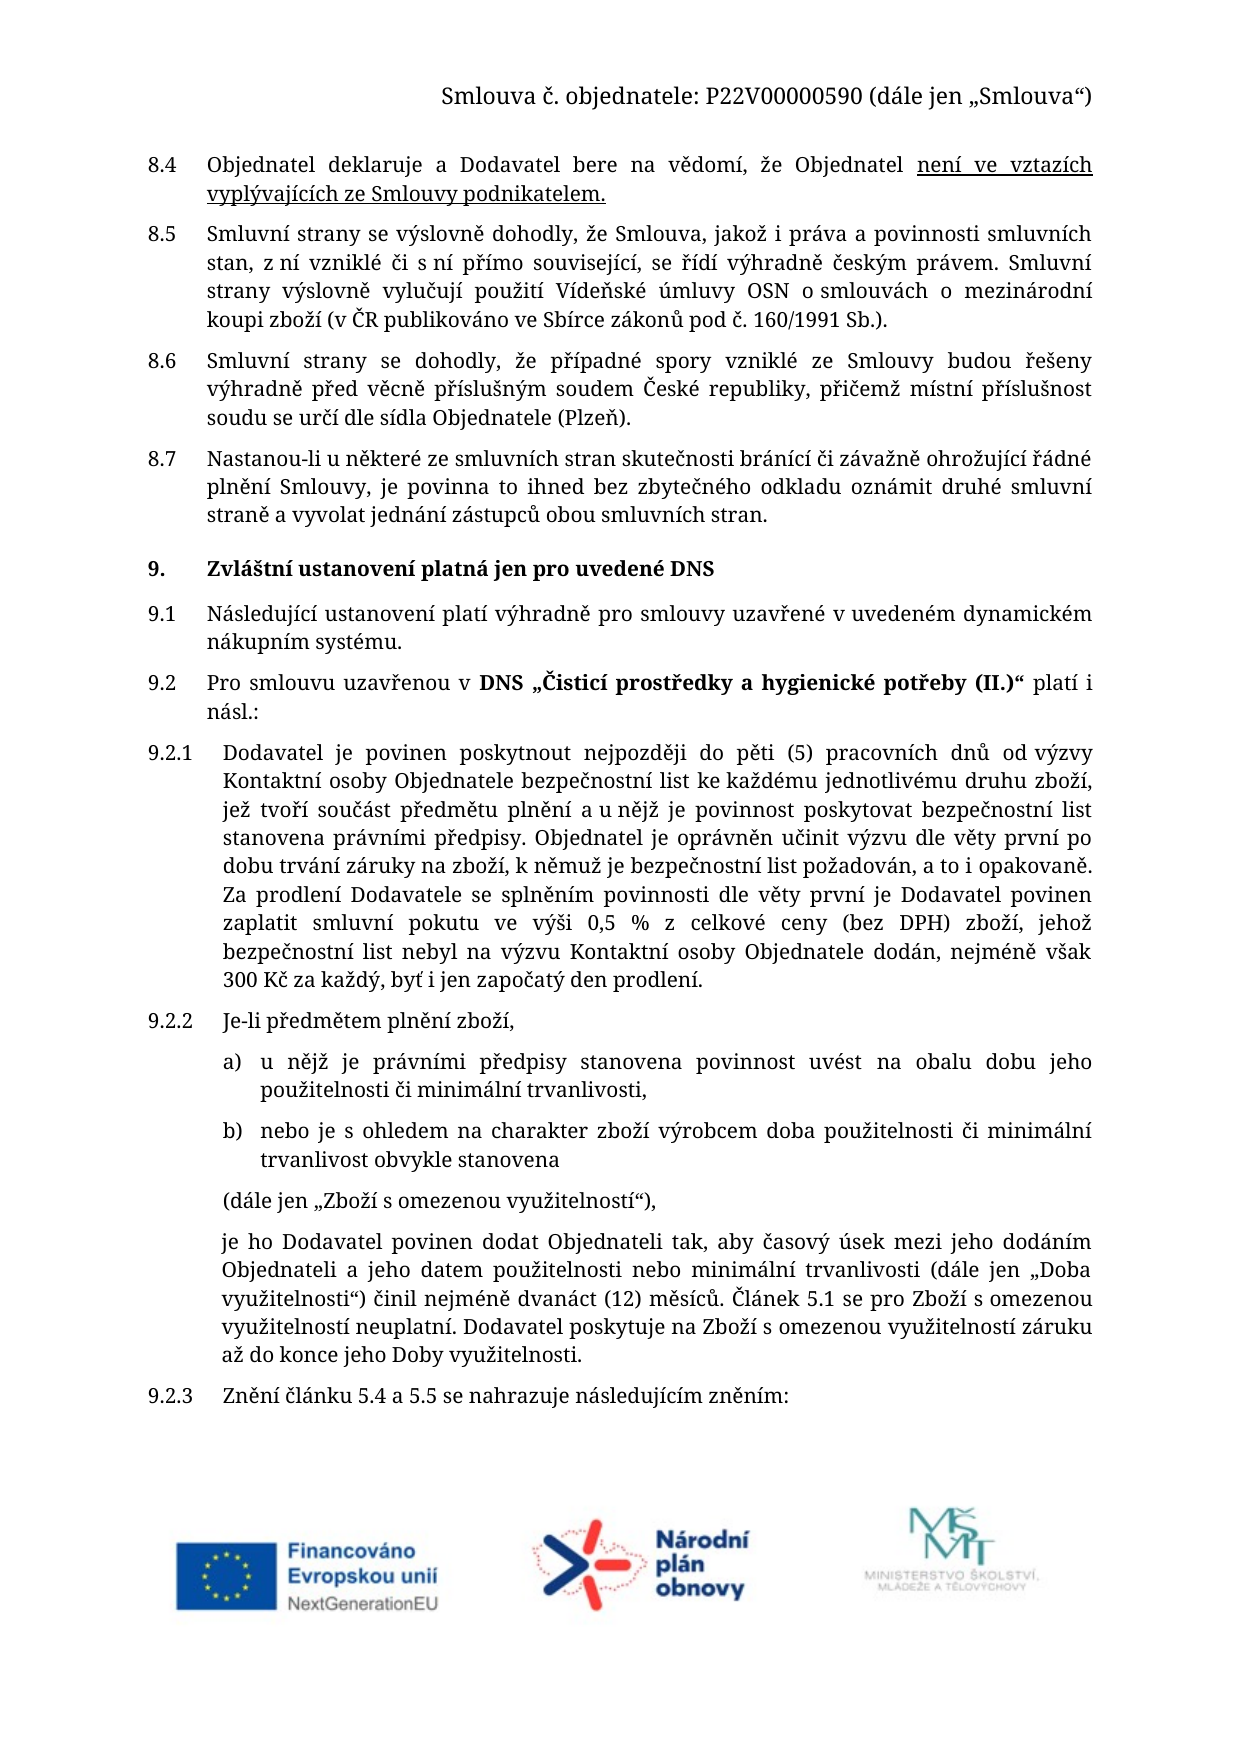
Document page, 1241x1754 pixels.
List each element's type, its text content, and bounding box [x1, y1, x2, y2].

text je ho Dodavatel povinen dodat Objednateli tak, aby časový úsek mezi jeho dodáním Objednateli a jeho datem použitelnosti nebo minimální trvanlivosti (dále jen „Doba využitelnosti“) činil nejméně dvanáct (12) měsíců. Článek 5.1 se pro Zboží s omezenou využitelností neuplatní. Dodavatel poskytuje na Zboží s omezenou využitelností záruku až do konce jeho Doby využitelnosti. [221, 1227, 1093, 1369]
list Je-li předmětem plnění zboží, [148, 1006, 1093, 1035]
list nebo je s ohledem na charakter zboží výrobcem doba použitelnosti či minimální trvanlivost obvykle stanovena [223, 1117, 1093, 1173]
list Pro smlouvu uzavřenou v DNS „Čisticí prostředky a hygienické potřeby (II.)“ platí i násl.: [148, 668, 1093, 725]
list Znění článku 5.4 a 5.5 se nahrazuje následujícím zněním: [148, 1382, 1093, 1410]
list u nějž je právními předpisy stanovena povinnost uvést na obalu dobu jeho použitelnosti či minimální trvanlivosti, [223, 1047, 1093, 1104]
list Objednatel deklaruje a Dodavatel bere na vědomí, že Objednatel není ve vztazích vyplývajících ze Smlouvy podnikatelem. [148, 150, 1093, 207]
list Následující ustanovení platí výhradně pro smlouvy uzavřené v uvedeném dynamickém nákupním systému. [148, 599, 1093, 656]
list Smluvní strany se dohodly, že případné spory vzniklé ze Smlouvy budou řešeny výhradně před věcně příslušným soudem České republiky, přičemž místní příslušnost soudu se určí dle sídla Objednatele (Plzeň). [148, 346, 1093, 431]
text (dále jen „Zboží s omezenou využitelností“), [223, 1186, 1093, 1214]
list Dodavatel je povinen poskytnout nejpozději do pěti (5) pracovních dnů od výzvy Kontaktní osoby Objednatele bezpečnostní list ke každému jednotlivému druhu zboží, jež tvoří součást předmětu plnění a u nějž je povinnost poskytovat bezpečnostní list stanovena právními předpisy. Objednatel je oprávněn učinit výzvu dle věty první po dobu trvání záruky na zboží, k němuž je bezpečnostní list požadován, a to i opakovaně. Za prodlení Dodavatele se splněním povinnosti dle věty první je Dodavatel povinen zaplatit smluvní pokutu ve výši 0,5 % z celkové ceny (bez DPH) zboží, jehož bezpečnostní list nebyl na výzvu Kontaktní osoby Objednatele dodán, nejméně však 300 Kč za každý, byť i jen započatý den prodlení. [148, 738, 1093, 994]
list Smluvní strany se výslovně dohodly, že Smlouva, jakož i práva a povinnosti smluvních stan, z ní vzniklé či s ní přímo související, se řídí výhradně českým právem. Smluvní strany výslovně vylučují použití Vídeňské úmluvy OSN o smlouvách o mezinárodní koupi zboží (v ČR publikováno ve Sbírce zákonů pod č. 160/1991 Sb.). [148, 219, 1093, 333]
list Zvláštní ustanovení platná jen pro uvedené DNS [148, 554, 1093, 582]
picture [147, 1460, 1093, 1638]
list Nastanou-li u některé ze smluvních stran skutečnosti bránící či závažně ohrožující řádné plnění Smlouvy, je povinna to ihned bez zbytečného odkladu oznámit druhé smluvní straně a vyvolat jednání zástupců obou smluvních stran. [148, 444, 1093, 529]
